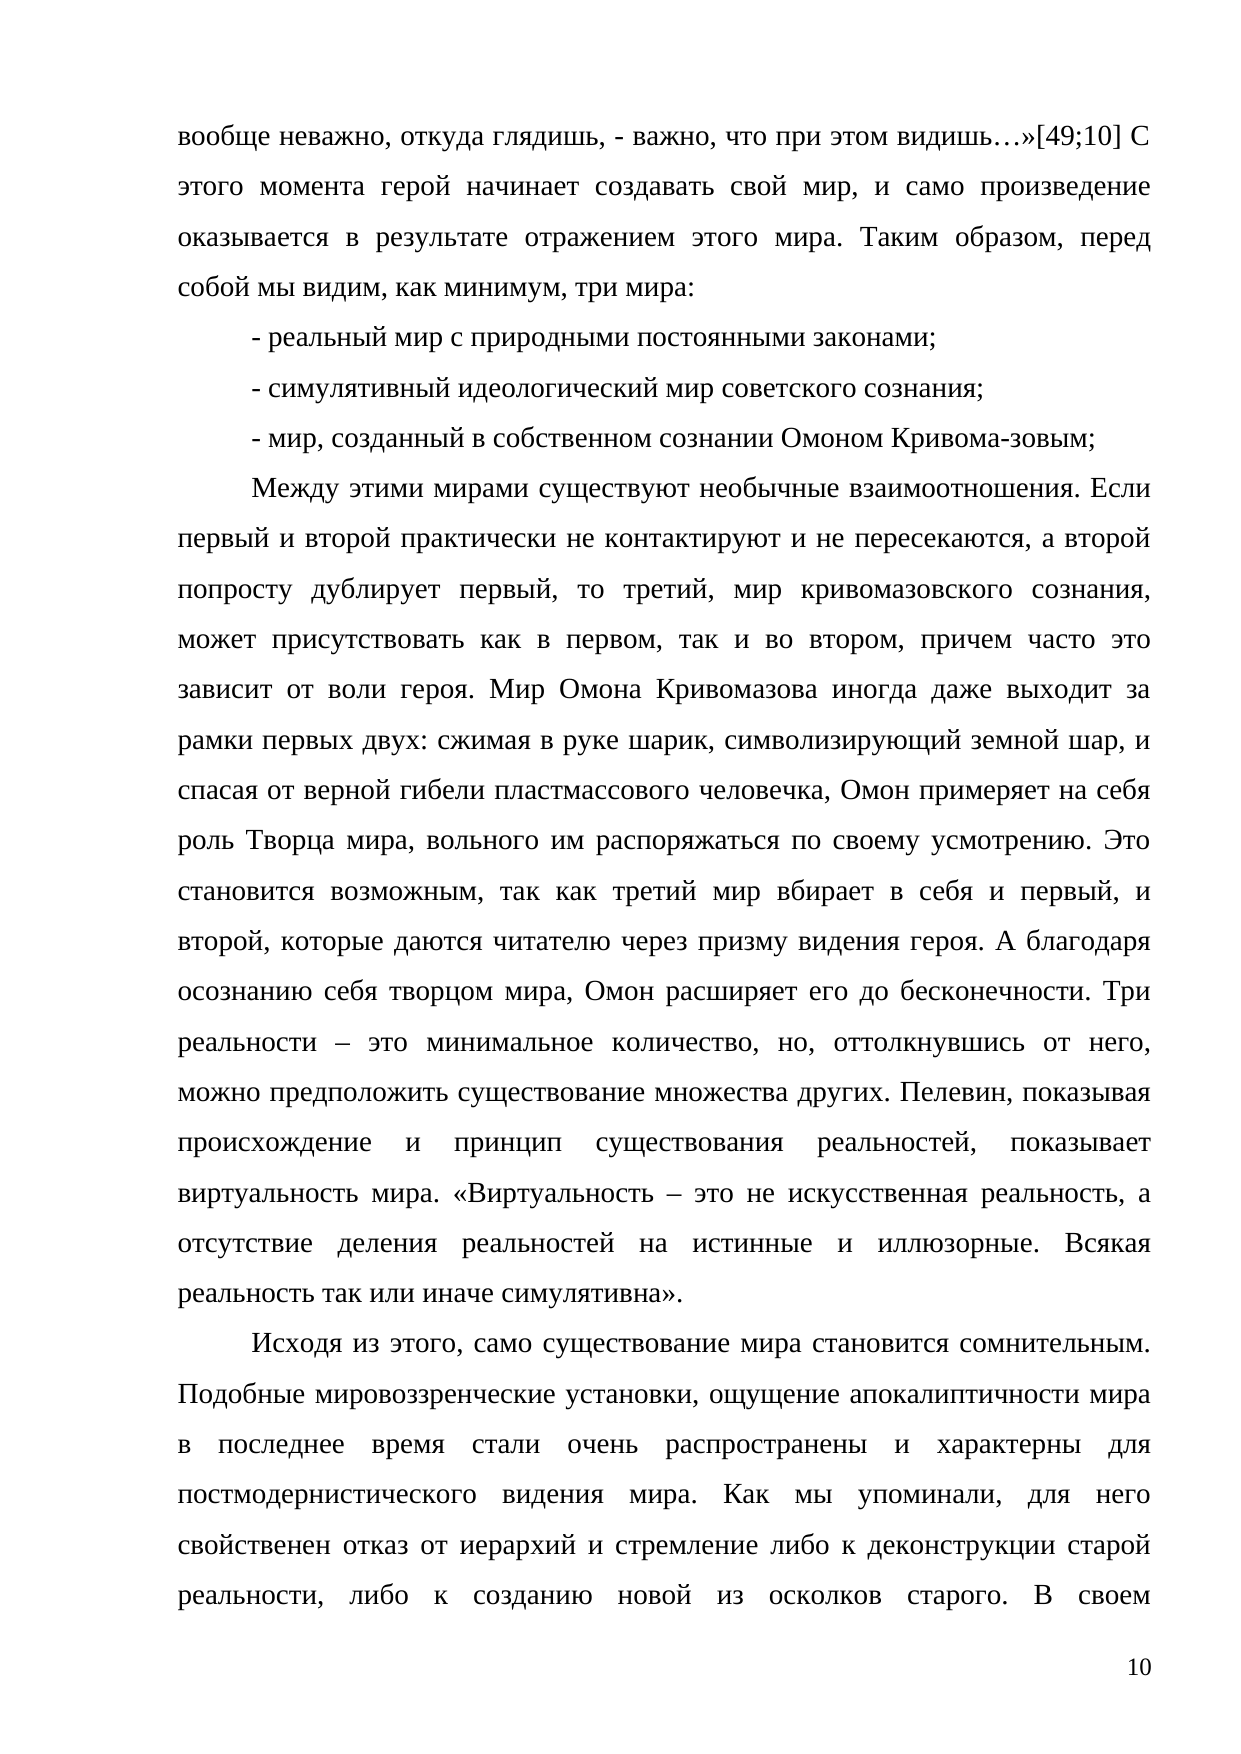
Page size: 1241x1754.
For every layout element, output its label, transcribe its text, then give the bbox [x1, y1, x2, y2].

text - реальный мир с природными постоянными законами; [177, 319, 1152, 353]
text - симулятивный идеологический мир советского сознания; [177, 370, 1152, 403]
text - мир, созданный в собственном сознании Омоном Кривома-зовым; [177, 420, 1152, 453]
text Между этими мирами существуют необычные взаимоотношения. Если первый и второй практически не контактируют и не пересекаются, а второй попросту дублирует первый, то третий, мир кривомазовского сознания, может присутствовать как в первом, так и во втором, причем часто это зависит от воли героя. Мир Омона Кривомазова иногда даже выходит за рамки первых двух: сжимая в руке шарик, символизирующий земной шар, и спасая от верной гибели пластмассового человечка, Омон примеряет на себя роль Творца мира, вольного им распоряжаться по своему усмотрению. Это становится возможным, так как третий мир вбирает в себя и первый, и второй, которые даются читателю через призму видения героя. А благодаря осознанию себя творцом мира, Омон расширяет его до бесконечности. Три реальности – это минимальное количество, но, оттолкнувшись от него, можно предположить существование множества других. Пелевин, показывая происхождение и принцип существования реальностей, показывает виртуальность мира. «Виртуальность – это не искусственная реальность, а отсутствие деления реальностей на истинные и иллюзорные. Всякая реальность так или иначе симулятивна». [177, 470, 1152, 1309]
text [177, 1326, 1152, 1611]
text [177, 118, 1152, 303]
